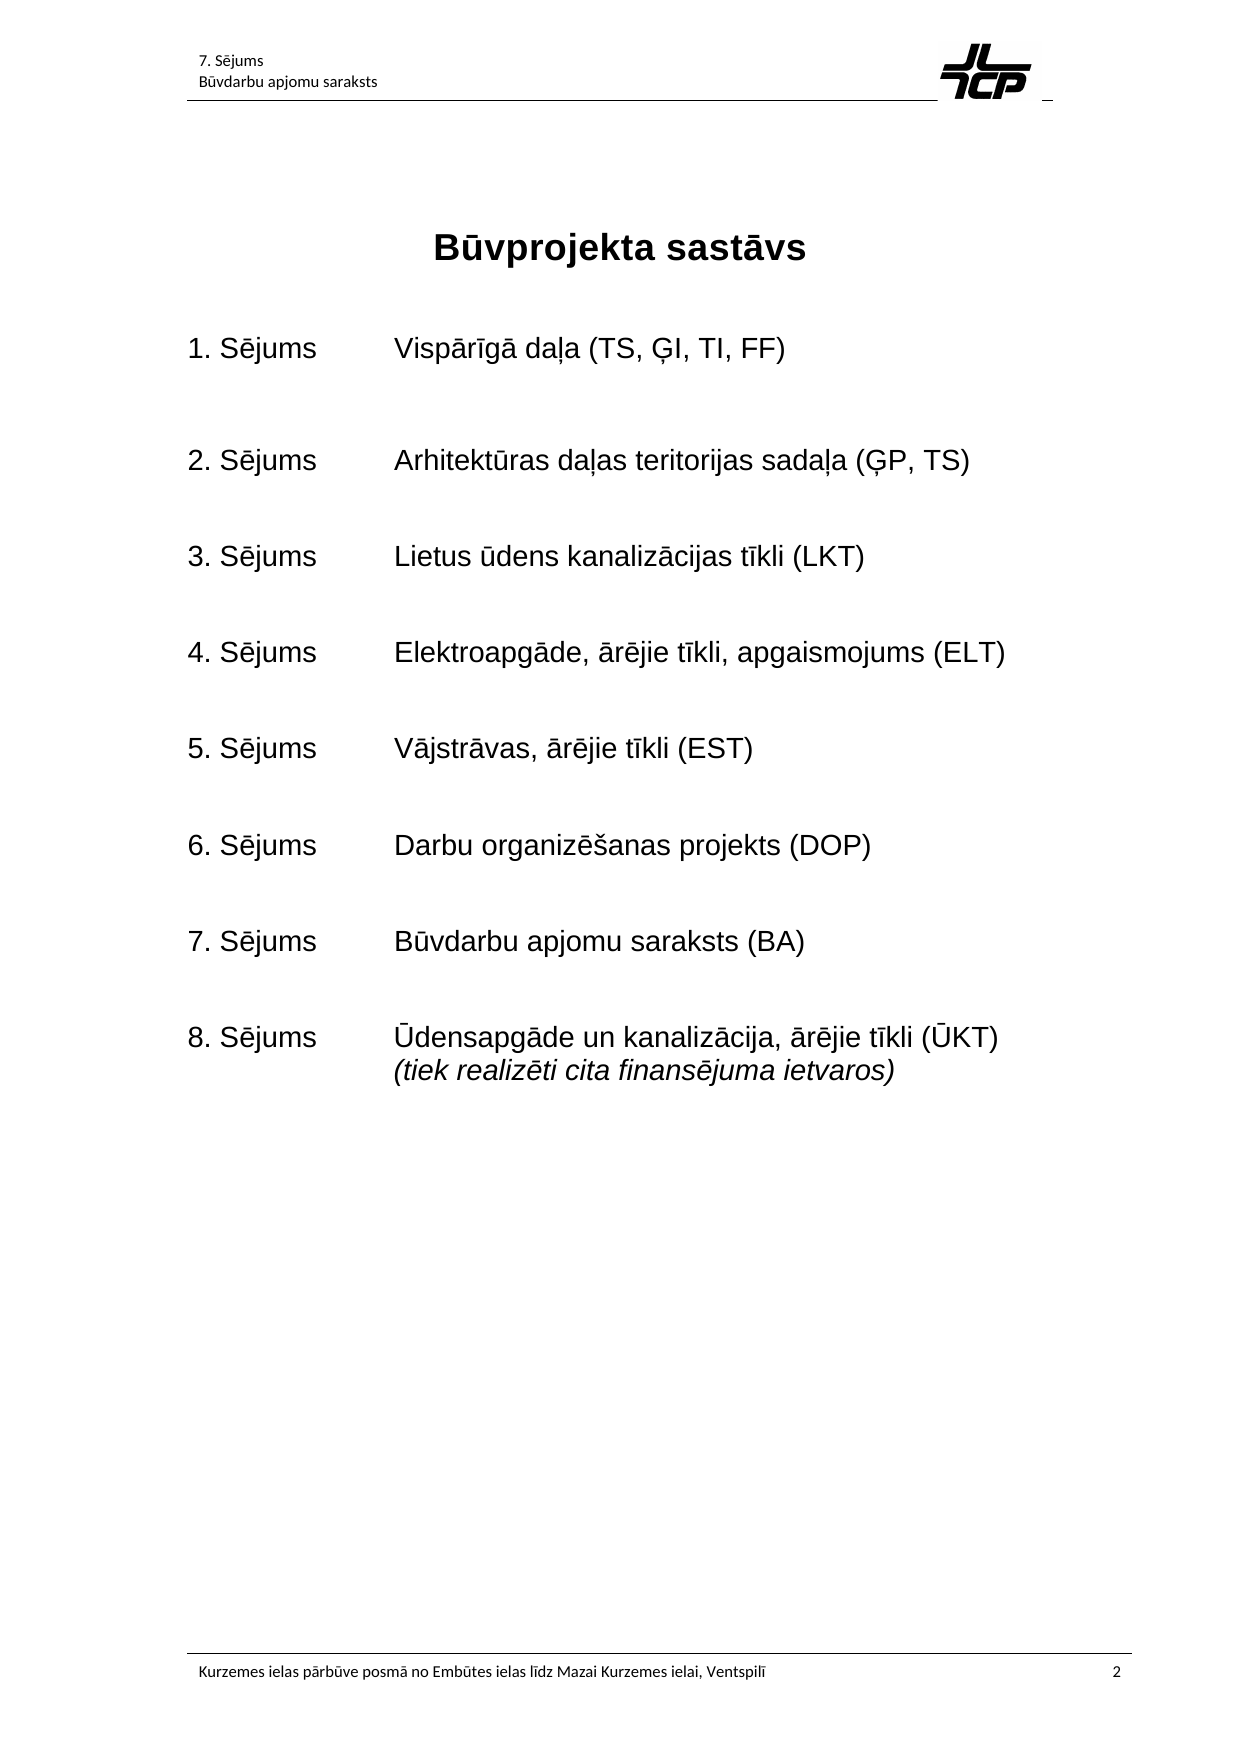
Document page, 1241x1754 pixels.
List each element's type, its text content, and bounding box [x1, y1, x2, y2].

text 6. Sējums Darbu organizēšanas projekts (DOP) [187, 828, 1053, 861]
text 4. Sējums Elektroapgāde, ārējie tīkli, apgaismojums (ELT) [187, 636, 1053, 669]
text 3. Sējums Lietus ūdens kanalizācijas tīkli (LKT) [187, 539, 1053, 573]
text Būvprojekta sastāvs [187, 225, 1053, 268]
text (tiek realizēti cita finansējuma ietvaros) [187, 1053, 1053, 1087]
text 1. Sējums Vispārīgā daļa (TS, ĢI, TI, FF) [187, 331, 1053, 364]
picture [937, 41, 1042, 101]
text 2. Sējums Arhitektūras daļas teritorijas sadaļa (ĢP, TS) [187, 443, 1053, 477]
text 8. Sējums Ūdensapgāde un kanalizācija, ārējie tīkli (ŪKT) [187, 1020, 1053, 1053]
text 7. Sējums Būvdarbu apjomu saraksts (BA) [187, 924, 1053, 957]
text 5. Sējums Vājstrāvas, ārējie tīkli (EST) [187, 732, 1053, 765]
